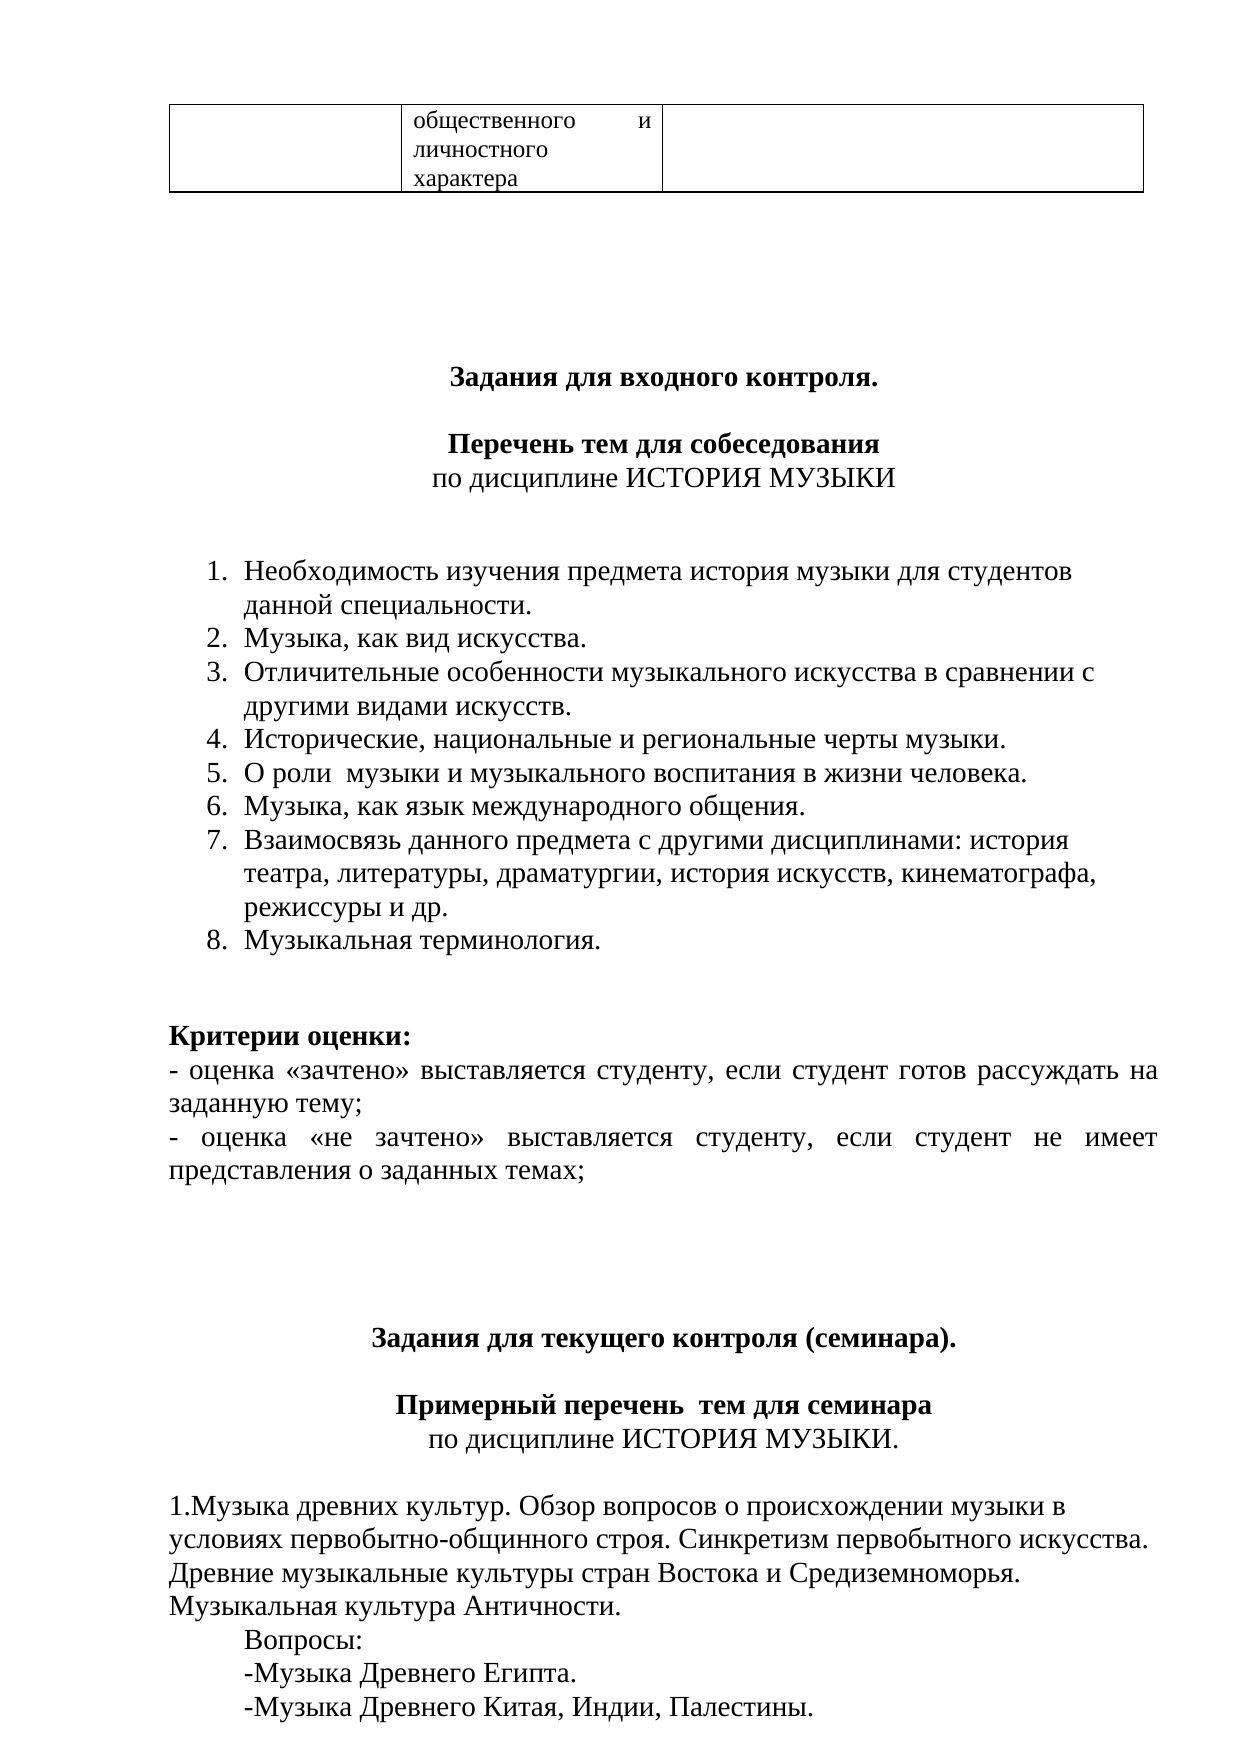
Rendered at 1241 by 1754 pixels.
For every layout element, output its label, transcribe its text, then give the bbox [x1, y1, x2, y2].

list Музыка, как вид искусства. [206, 621, 1159, 654]
text 1.Музыка древних культур. Обзор вопросов о происхождении музыки в условиях первобытно-общинного строя. Синкретизм первобытного искусства. Древние музыкальные культуры стран Востока и Средиземноморья. Музыкальная культура Античности. [169, 1488, 1159, 1622]
list Отличительные особенности музыкального искусства в сравнении с другими видами искусств. [206, 654, 1159, 721]
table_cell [170, 105, 401, 191]
text Критерии оценки: [169, 1018, 1159, 1052]
text Перечень тем для собеседования [169, 427, 1159, 460]
list О роли музыки и музыкального воспитания в жизни человека. [206, 755, 1159, 788]
text -Музыка Древнего Китая, Индии, Палестины. [244, 1689, 1159, 1723]
text - оценка «не зачтено» выставляется студенту, если студент не имеет представления о заданных темах; [169, 1119, 1159, 1186]
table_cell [402, 105, 662, 191]
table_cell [663, 105, 1143, 191]
text по дисциплине ИСТОРИЯ МУЗЫКИ [169, 460, 1159, 494]
text Вопросы: [169, 1622, 1159, 1656]
text Примерный перечень тем для семинара [169, 1387, 1159, 1421]
list Музыкальная терминология. [206, 922, 1159, 956]
list Необходимость изучения предмета история музыки для студентов данной специальности. [206, 553, 1159, 621]
list Взаимосвязь данного предмета с другими дисциплинами: история театра, литературы, драматургии, история искусств, кинематографа, режиссуры и др. [206, 822, 1159, 922]
text Задания для текущего контроля (семинара). [169, 1320, 1159, 1354]
text -Музыка Древнего Египта. [244, 1656, 1159, 1689]
text Задания для входного контроля. [169, 359, 1159, 393]
text - оценка «зачтено» выставляется студенту, если студент готов рассуждать на заданную тему; [169, 1052, 1159, 1119]
list Музыка, как язык международного общения. [206, 788, 1159, 822]
text по дисциплине ИСТОРИЯ МУЗЫКИ. [169, 1421, 1159, 1454]
list Исторические, национальные и региональные черты музыки. [206, 721, 1159, 755]
